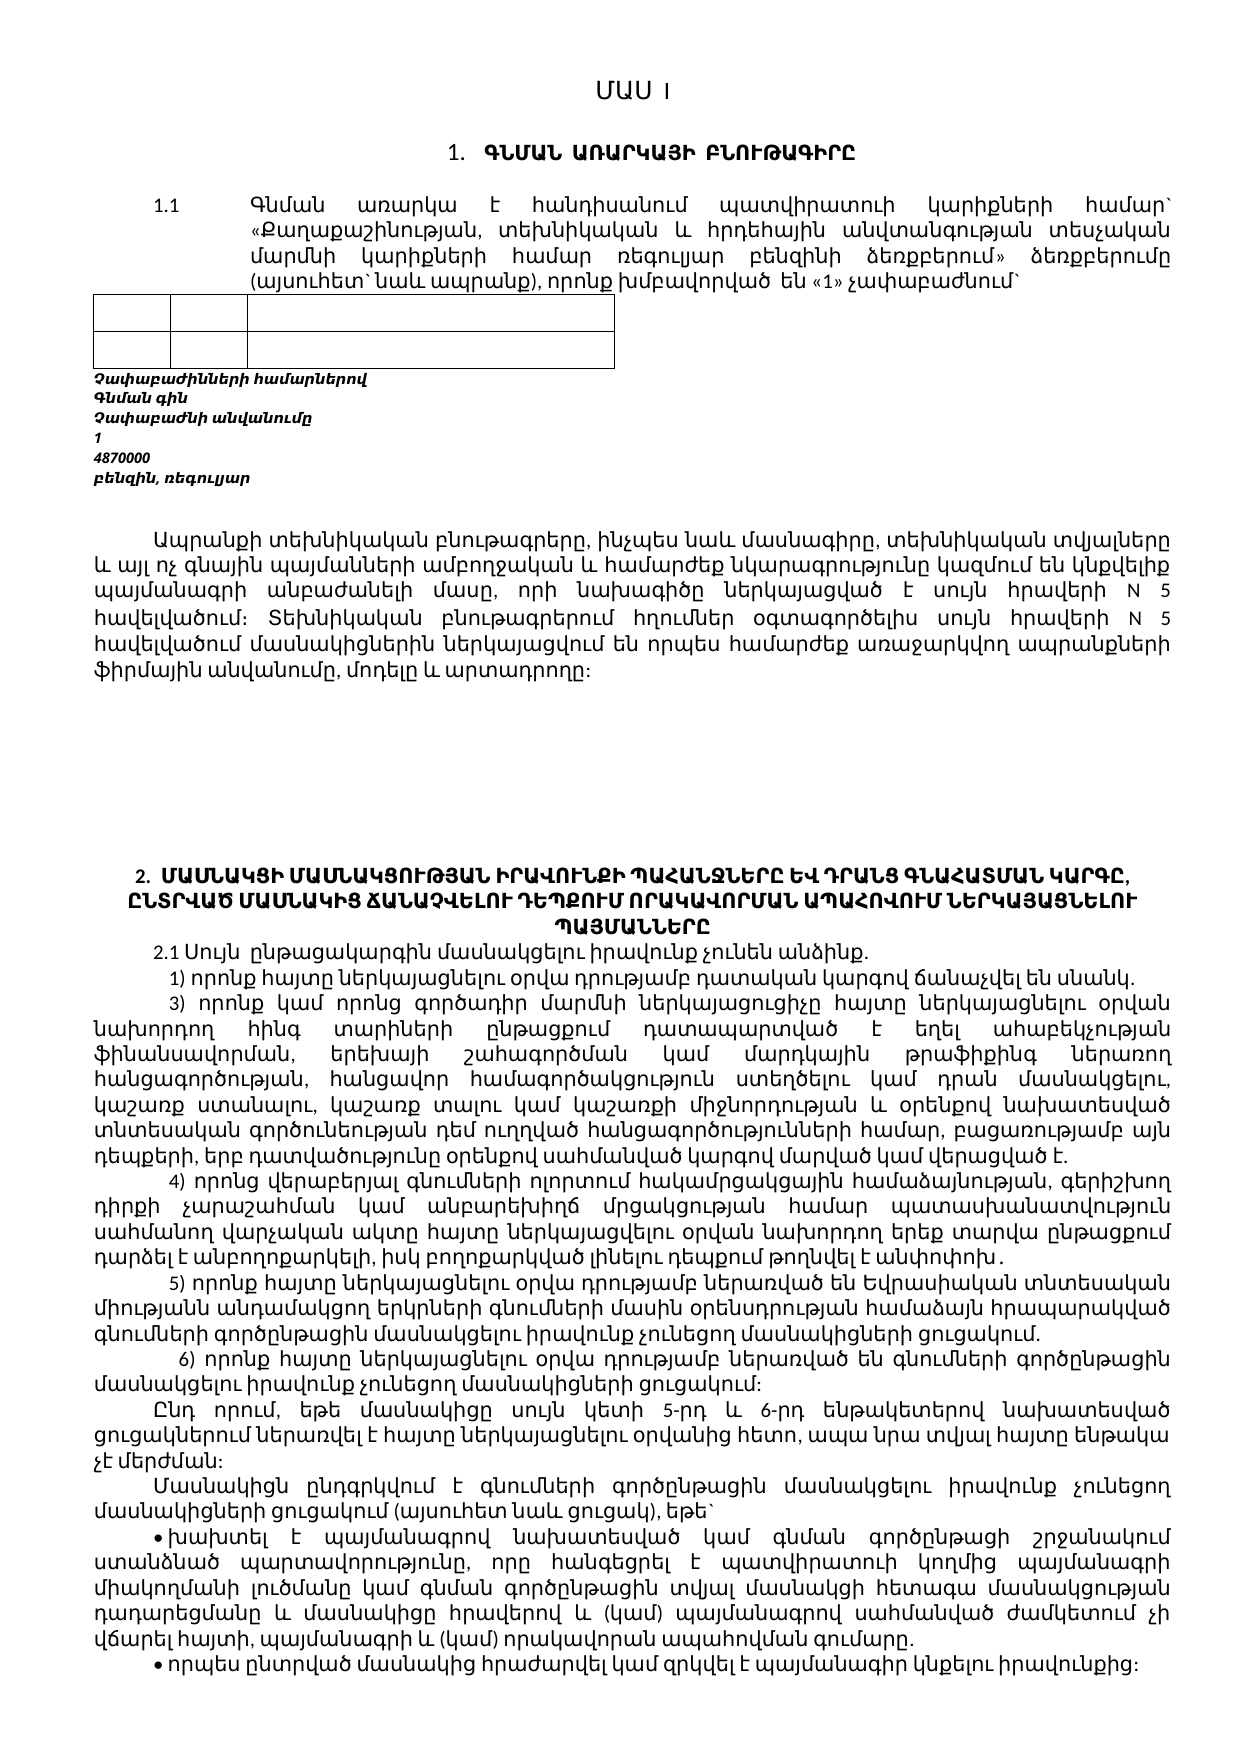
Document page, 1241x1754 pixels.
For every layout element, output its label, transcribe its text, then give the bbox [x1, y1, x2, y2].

text 5) որոնք հայտը ներկայացնելու օրվա դրությամբ ներառված են Եվրասիական տնտեսական միությանն անդամակցող երկրների գնումների մասին օրենսդրության համաձայն հրապարակված գնումների գործընթացին մասնակցելու իրավունք չունեցող մասնակիցների ցուցակում. [94, 1270, 1171, 1346]
text 1) որոնք հայտը ներկայացնելու օրվա դրությամբ դատական կարգով ճանաչվել են սնանկ. [94, 965, 1171, 990]
text • որպես ընտրված մասնակից հրաժարվել կամ զրկվել է պայմանագիր կնքելու իրավունքից: [94, 1651, 1171, 1677]
text 6) որոնք հայտը ներկայացնելու օրվա դրությամբ ներառված են գնումների գործընթացին մասնակցելու իրավունք չունեցող մասնակիցների ցուցակում: [94, 1346, 1171, 1397]
text 2. ՄԱՍՆԱԿՑԻ ՄԱՍՆԱԿՑՈՒԹՅԱՆ ԻՐԱՎՈՒՆՔԻ ՊԱՀԱՆՋՆԵՐԸ ԵՎ ԴՐԱՆՑ ԳՆԱՀԱՏՄԱՆ ԿԱՐԳԸ, ԸՆՏՐՎԱԾ ՄԱՍՆԱԿԻՑ ՃԱՆԱՉՎԵԼՈՒ ԴԵՊՔՈՒՄ ՈՐԱԿԱՎՈՐՄԱՆ ԱՊԱՀՈՎՈՒՄ ՆԵՐԿԱՅԱՑՆԵԼՈՒ ՊԱՅՄԱՆՆԵՐԸ [94, 863, 1171, 939]
text 4) որոնց վերաբերյալ գնումների ոլորտում հակամրցակցային համաձայնության, գերիշխող դիրքի չարաշահման կամ անբարեխիղճ մրցակցության համար պատասխանատվություն սահմանող վարչական ակտը հայտը ներկայացվելու օրվան նախորդող երեք տարվա ընթացքում դարձել է անբողոքարկելի, իսկ բողոքարկված լինելու դեպքում թողնվել է անփոփոխ․ [94, 1168, 1171, 1270]
text ՄԱՍ I [94, 75, 1171, 106]
subtitle Գնման առարկա է հանդիսանում պատվիրատուի կարիքների համար` «Քաղաքաշինության, տեխնիկական և հրդեհային անվտանգության տեսչական մարմնի կարիքների համար ռեգուլյար բենզինի ձեռքբերում» ձեռքբերումը (այսուհետ` նաև ապրանք), որոնք խմբավորված են «1» չափաբաժնում` [153, 192, 1171, 294]
text Ապրանքի տեխնիկական բնութագրերը, ինչպես նաև մասնագիրը, տեխնիկական տվյալները և այլ ոչ գնային պայմանների ամբողջական և համարժեք նկարագրությունը կազմում են կնքվելիք պայմանագրի անբաժանելի մասը, որի նախագիծը ներկայացված է սույն հրավերի N 5 հավելվածում։ Տեխնիկական բնութագրերում հղումներ օգտագործելիս սույն հրավերի N 5 հավելվածում մասնակիցներին ներկայացվում են որպես համարժեք առաջարկվող ապրանքների ֆիրմային անվանումը, մոդելը և արտադրողը: [94, 527, 1171, 682]
text 3) որոնք կամ որոնց գործադիր մարմնի ներկայացուցիչը հայտը ներկայացնելու օրվան նախորդող հինգ տարիների ընթացքում դատապարտված է եղել ահաբեկչության ֆինանսավորման, երեխայի շահագործման կամ մարդկային թրաֆիքինգ ներառող հանցագործության, հանցավոր համագործակցություն ստեղծելու կամ դրան մասնակցելու, կաշառք ստանալու, կաշառք տալու կամ կաշառքի միջնորդության և օրենքով նախատեսված տնտեսական գործունեության դեմ ուղղված հանցագործությունների համար, բացառությամբ այն դեպքերի, երբ դատվածությունը օրենքով սահմանված կարգով մարված կամ վերացված է. [94, 990, 1171, 1168]
text • խախտել է պայմանագրով նախատեսված կամ գնման գործընթացի շրջանակում ստանձնած պարտավորությունը, որը հանգեցրել է պատվիրատուի կողմից պայմանագրի միակողմանի լուծմանը կամ գնման գործընթացին տվյալ մասնակցի հետագա մասնակցության դադարեցմանը և մասնակիցը հրավերով և (կամ) պայմանագրով սահմանված ժամկետում չի վճարել հայտի, պայմանագրի և (կամ) որակավորան ապահովման գումարը. [94, 1524, 1171, 1651]
text Մասնակիցն ընդգրկվում է գնումների գործընթացին մասնակցելու իրավունք չունեցող մասնակիցների ցուցակում (այսուհետ նաև ցուցակ), եթե` [94, 1473, 1171, 1524]
text Ընդ որում, եթե մասնակիցը սույն կետի 5-րդ և 6-րդ ենթակետերով նախատեսված ցուցակներում ներառվել է հայտը ներկայացնելու օրվանից հետո, ապա նրա տվյալ հայտը ենթակա չէ մերժման: [94, 1397, 1171, 1473]
text 2.1 Սույն ընթացակարգին մասնակցելու իրավունք չունեն անձինք. [94, 939, 1171, 965]
list ԳՆՄԱՆ ԱՌԱՐԿԱՅԻ ԲՆՈՒԹԱԳԻՐԸ [131, 136, 1171, 167]
